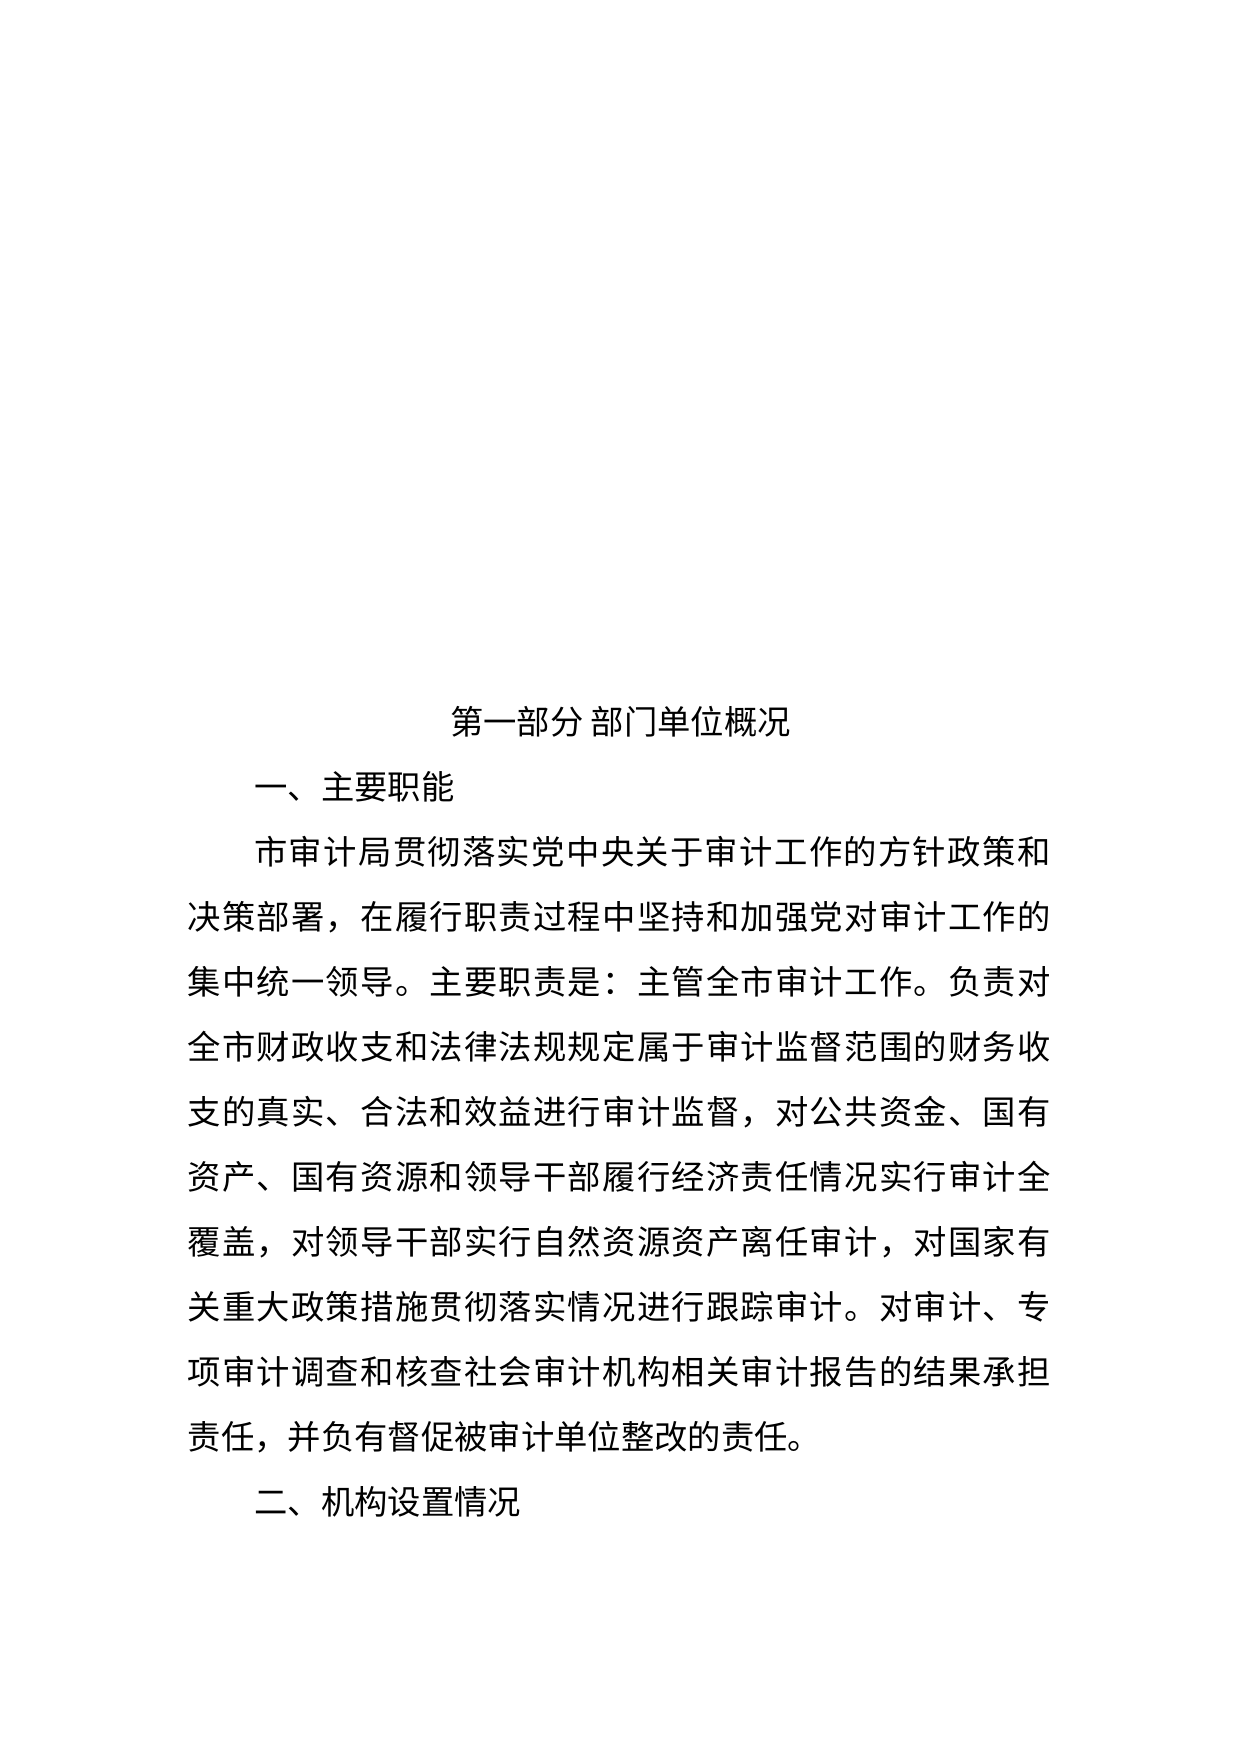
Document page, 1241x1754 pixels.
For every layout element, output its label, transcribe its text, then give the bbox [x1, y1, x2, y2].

text 二、机构设置情况 [187, 1467, 1053, 1532]
text 一、主要职能 [187, 752, 1053, 817]
text 市审计局贯彻落实党中央关于审计工作的方针政策和决策部署，在履行职责过程中坚持和加强党对审计工作的集中统一领导。主要职责是：主管全市审计工作。负责对全市财政收支和法律法规规定属于审计监督范围的财务收支的真实、合法和效益进行审计监督，对公共资金、国有资产、国有资源和领导干部履行经济责任情况实行审计全覆盖，对领导干部实行自然资源资产离任审计，对国家有关重大政策措施贯彻落实情况进行跟踪审计。对审计、专项审计调查和核查社会审计机构相关审计报告的结果承担责任，并负有督促被审计单位整改的责任。 [187, 817, 1053, 1467]
text 第一部分 部门单位概况 [187, 687, 1053, 752]
